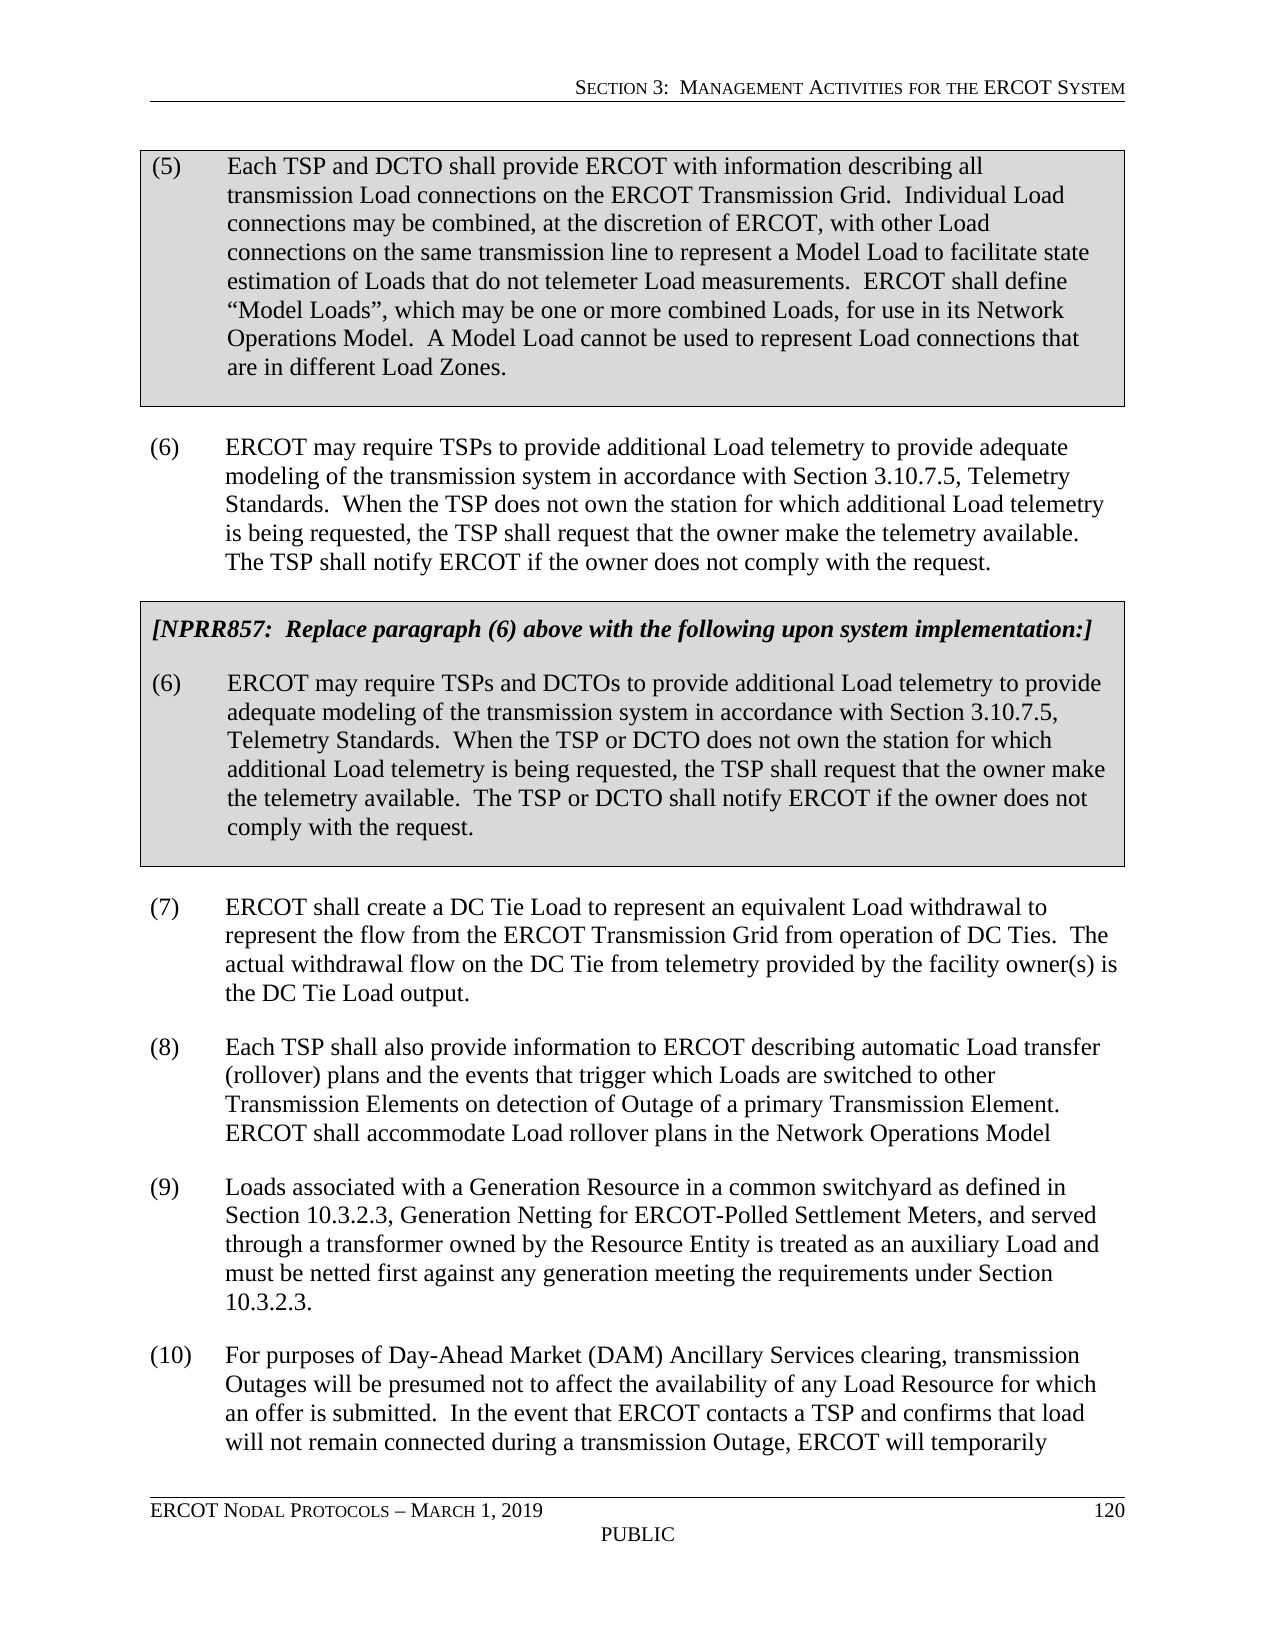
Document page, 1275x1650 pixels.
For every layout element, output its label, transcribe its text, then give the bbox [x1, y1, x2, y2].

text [150, 1340, 1125, 1455]
text (7) ERCOT shall create a DC Tie Load to represent an equivalent Load withdrawal to represent the flow from the ERCOT Transmission Grid from operation of DC Ties. The actual withdrawal flow on the DC Tie from telemetry provided by the facility owner(s) is the DC Tie Load output. [150, 892, 1125, 1007]
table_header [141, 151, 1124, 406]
text (6) ERCOT may require TSPs to provide additional Load telemetry to provide adequate modeling of the transmission system in accordance with Section 3.10.7.5, Telemetry Standards. When the TSP does not own the station for which additional Load telemetry is being requested, the TSP shall request that the owner make the telemetry available. The TSP shall notify ERCOT if the owner does not comply with the request. [150, 432, 1125, 576]
text (9) Loads associated with a Generation Resource in a common switchyard as defined in Section 10.3.2.3, Generation Netting for ERCOT-Polled Settlement Meters, and served through a transformer owned by the Resource Entity is treated as an auxiliary Load and must be netted first against any generation meeting the requirements under Section 10.3.2.3. [150, 1172, 1125, 1315]
text (8) Each TSP shall also provide information to ERCOT describing automatic Load transfer (rollover) plans and the events that trigger which Loads are switched to other Transmission Elements on detection of Outage of a primary Transmission Element. ERCOT shall accommodate Load rollover plans in the Network Operations Model [150, 1032, 1125, 1147]
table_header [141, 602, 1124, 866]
